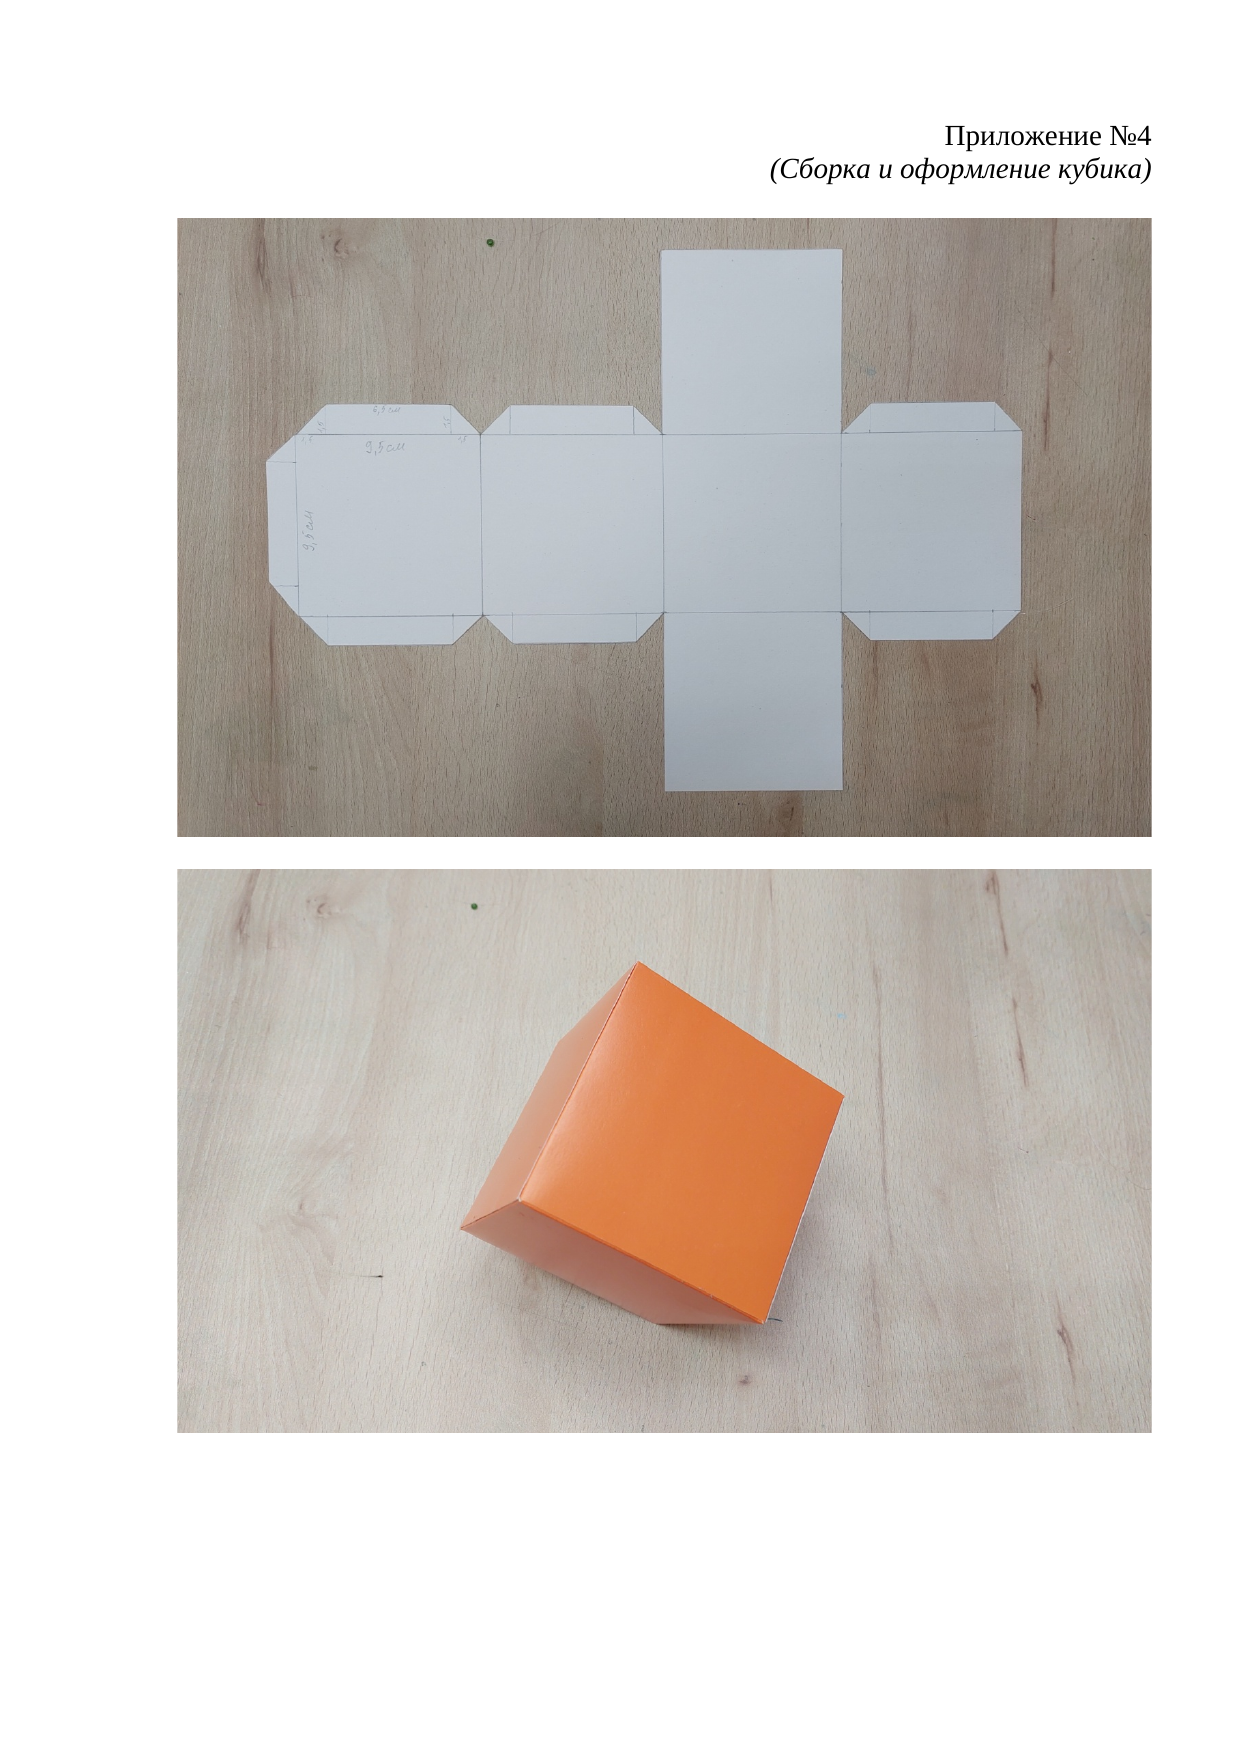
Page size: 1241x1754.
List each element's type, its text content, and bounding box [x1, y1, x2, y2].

text (Сборка и оформление кубика) [177, 152, 1152, 185]
picture [177, 218, 1152, 837]
text Приложение №4 [177, 118, 1152, 152]
picture [177, 869, 1152, 1433]
